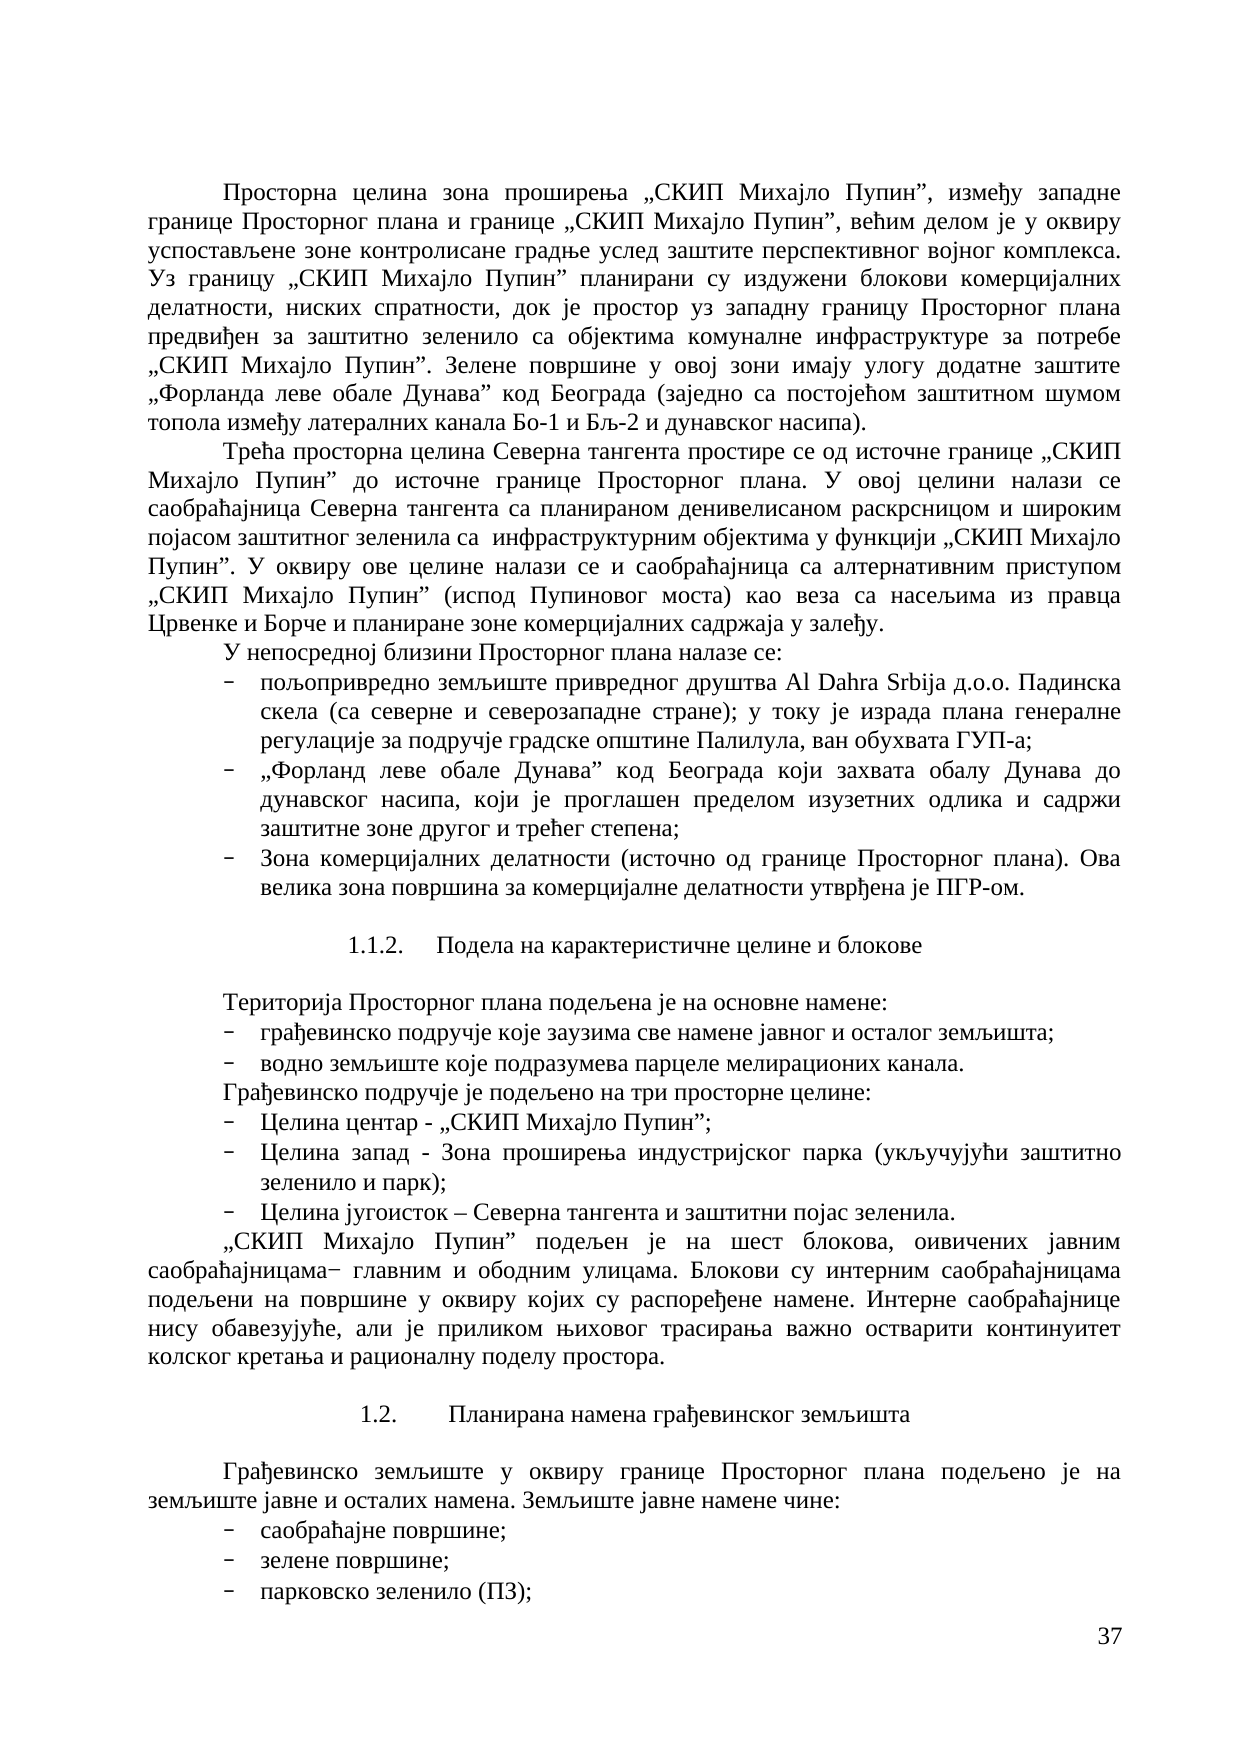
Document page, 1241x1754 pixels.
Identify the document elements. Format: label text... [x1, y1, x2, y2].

text Територија Просторног плана подељена је на основне намене: [148, 987, 1122, 1016]
list саобраћајне површине; [223, 1514, 1122, 1544]
text У непосредној близини Просторног плана налазе се: [148, 637, 1122, 666]
text 1.2. Планирана намена грађевинског земљишта [148, 1399, 1122, 1428]
text „СКИП Михајло Пупин” подељен је на шест блокова, оивичених јавним саобраћајницама− главним и ободним улицама. Блокови су интерним саобраћајницама подељени на површине у оквиру којих су распоређене намене. Интерне саобраћајнице нису обавезујуће, али је приликом њиховог трасирања важно остварити континуитет колског кретања и рационалну поделу простора. [148, 1226, 1122, 1370]
list Целина центар - „СКИП Михајло Пупин”; [223, 1106, 1122, 1137]
text Грађевинско земљиште у оквиру границе Просторног плана подељено је на земљиште јавне и осталих намена. Земљиште јавне намене чине: [148, 1456, 1122, 1514]
list зелене површине; [223, 1544, 1122, 1575]
text Грађевинско подручје је подељено на три просторне целине: [148, 1077, 1122, 1106]
text Просторна целина зона проширења „СКИП Михајло Пупин”, између западне границе Просторног плана и границе „СКИП Михајло Пупин”, већим делом је у оквиру успостављене зоне контролисане градње услед заштите перспективног војног комплекса. Уз границу „СКИП Михајло Пупин” планирани су издужени блокови комерцијалних делатности, ниских спратности, док је простор уз западну границу Просторног плана предвиђен за заштитно зеленило са објектима комуналне инфраструктуре за потребе „СКИП Михајло Пупин”. Зелене површине у овој зони имају улогу додатне заштите „Форланда леве обале Дунаваˮ код Београда (заједно са постојећом заштитном шумом топола између латералних канала Бо-1 и Бљ-2 и дунавског насипа). [148, 177, 1122, 436]
list „Форланд леве обале Дунаваˮ код Београда који захвата обалу Дунава до дунавског насипа, који је проглашен пределом изузетних одлика и садржи заштитне зоне другог и трећег степена; [223, 754, 1122, 842]
list водно земљиште које подразумева парцеле мелирационих канала. [223, 1047, 1122, 1077]
list пољопривредно земљиште привредног друштва Al Dahra Srbija д.о.о. Падинска скела (са северне и северозападне стране); у току је израда плана генералне регулације за подручје градске општине Палилула, ван обухвата ГУП-а; [223, 666, 1122, 754]
text 1.1.2. Подела на карактеристичне целине и блокове [148, 930, 1122, 959]
list грађевинско подручје које заузима све намене јавног и осталог земљишта; [223, 1016, 1122, 1047]
text Трећа просторна целина Северна тангента простире се од источне границе „СКИП Михајло Пупин” до источне границе Просторног плана. У овој целини налази се саобраћајница Северна тангента са планираном денивелисаном раскрсницом и широким појасом заштитног зеленила са инфраструктурним објектима у функцији „СКИП Михајло Пупин”. У оквиру ове целине налази се и саобраћајница са алтернативним приступом „СКИП Михајло Пупин” (испод Пупиновог моста) као веза са насељима из правца Црвенке и Борче и планиране зоне комерцијалних садржаја у залеђу. [148, 436, 1122, 637]
list Целина запад - Зона проширења индустријског парка (укључујући заштитно зеленило и парк); [223, 1137, 1122, 1196]
list Зона комерцијалних делатности (источно од границе Просторног плана). Ова велика зона површина за комерцијалне делатности утврђена је ПГР-ом. [223, 842, 1122, 901]
list парковско зеленило (ПЗ); [223, 1575, 1122, 1605]
list Целина југоисток – Северна тангента и заштитни појас зеленила. [223, 1196, 1122, 1226]
